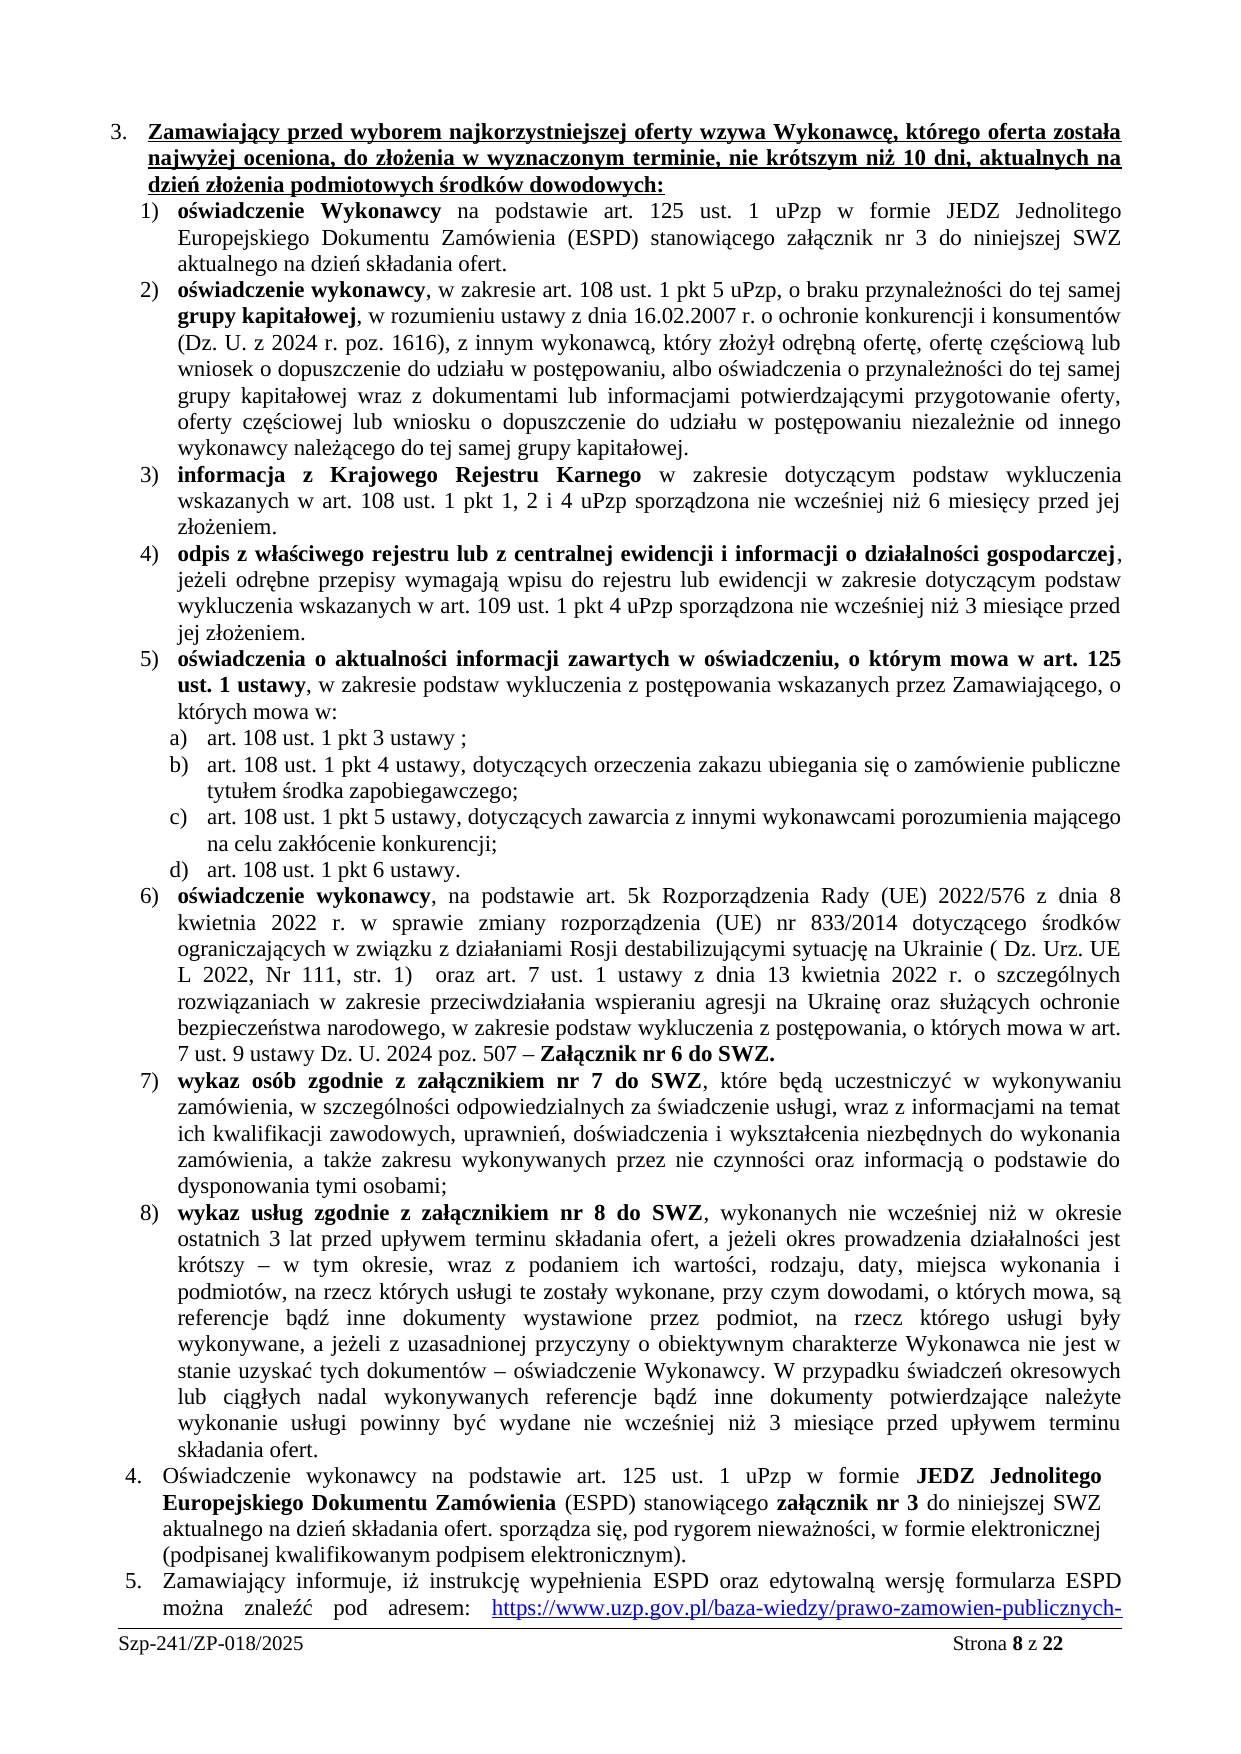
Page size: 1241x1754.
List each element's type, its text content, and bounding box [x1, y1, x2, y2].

list art. 108 ust. 1 pkt 5 ustawy, dotyczących zawarcia z innymi wykonawcami porozumienia mającego na celu zakłócenie konkurencji; [169, 803, 1122, 856]
list art. 108 ust. 1 pkt 6 ustawy. [169, 856, 1122, 882]
list odpis z właściwego rejestru lub z centralnej ewidencji i informacji o działalności gospodarczej, jeżeli odrębne przepisy wymagają wpisu do rejestru lub ewidencji w zakresie dotyczącym podstaw wykluczenia wskazanych w art. 109 ust. 1 pkt 4 uPzp sporządzona nie wcześniej niż 3 miesiące przed jej złożeniem. [140, 540, 1122, 645]
list informacja z Krajowego Rejestru Karnego w zakresie dotyczącym podstaw wykluczenia wskazanych w art. 108 ust. 1 pkt 1, 2 i 4 uPzp sporządzona nie wcześniej niż 6 miesięcy przed jej złożeniem. [140, 461, 1122, 540]
list wykaz usług zgodnie z załącznikiem nr 8 do SWZ, wykonanych nie wcześniej niż w okresie ostatnich 3 lat przed upływem terminu składania ofert, a jeżeli okres prowadzenia działalności jest krótszy – w tym okresie, wraz z podaniem ich wartości, rodzaju, daty, miejsca wykonania i podmiotów, na rzecz których usługi te zostały wykonane, przy czym dowodami, o których mowa, są referencje bądź inne dokumenty wystawione przez podmiot, na rzecz którego usługi były wykonywane, a jeżeli z uzasadnionej przyczyny o obiektywnym charakterze Wykonawca nie jest w stanie uzyskać tych dokumentów – oświadczenie Wykonawcy. W przypadku świadczeń okresowych lub ciągłych nadal wykonywanych referencje bądź inne dokumenty potwierdzające należyte wykonanie usługi powinny być wydane nie wcześniej niż 3 miesiące przed upływem terminu składania ofert. [140, 1199, 1122, 1462]
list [125, 1568, 1122, 1620]
list oświadczenie Wykonawcy na podstawie art. 125 ust. 1 uPzp w formie JEDZ Jednolitego Europejskiego Dokumentu Zamówienia (ESPD) stanowiącego załącznik nr 3 do niniejszej SWZ aktualnego na dzień składania ofert. [140, 197, 1122, 276]
list art. 108 ust. 1 pkt 3 ustawy ; [169, 724, 1122, 751]
list art. 108 ust. 1 pkt 4 ustawy, dotyczących orzeczenia zakazu ubiegania się o zamówienie publiczne tytułem środka zapobiegawczego; [169, 751, 1122, 803]
list oświadczenie wykonawcy, w zakresie art. 108 ust. 1 pkt 5 uPzp, o braku przynależności do tej samej grupy kapitałowej, w rozumieniu ustawy z dnia 16.02.2007 r. o ochronie konkurencji i konsumentów (Dz. U. z 2024 r. poz. 1616), z innym wykonawcą, który złożył odrębną ofertę, ofertę częściową lub wniosek o dopuszczenie do udziału w postępowaniu, albo oświadczenia o przynależności do tej samej grupy kapitałowej wraz z dokumentami lub informacjami potwierdzającymi przygotowanie oferty, oferty częściowej lub wniosku o dopuszczenie do udziału w postępowaniu niezależnie od innego wykonawcy należącego do tej samej grupy kapitałowej. [140, 276, 1122, 461]
list Zamawiający przed wyborem najkorzystniejszej oferty wzywa Wykonawcę, którego oferta została najwyżej oceniona, do złożenia w wyznaczonym terminie, nie krótszym niż 10 dni, aktualnych na dzień złożenia podmiotowych środków dowodowych: [110, 118, 1122, 197]
list oświadczenie wykonawcy, na podstawie art. 5k Rozporządzenia Rady (UE) 2022/576 z dnia 8 kwietnia 2022 r. w sprawie zmiany rozporządzenia (UE) nr 833/2014 dotyczącego środków ograniczających w związku z działaniami Rosji destabilizującymi sytuację na Ukrainie ( Dz. Urz. UE L 2022, Nr 111, str. 1) oraz art. 7 ust. 1 ustawy z dnia 13 kwietnia 2022 r. o szczególnych rozwiązaniach w zakresie przeciwdziałania wspieraniu agresji na Ukrainę oraz służących ochronie bezpieczeństwa narodowego, w zakresie podstaw wykluczenia z postępowania, o których mowa w art. 7 ust. 9 ustawy Dz. U. 2024 poz. 507 – Załącznik nr 6 do SWZ. [140, 882, 1122, 1067]
list Oświadczenie wykonawcy na podstawie art. 125 ust. 1 uPzp w formie JEDZ Jednolitego Europejskiego Dokumentu Zamówienia (ESPD) stanowiącego załącznik nr 3 do niniejszej SWZ aktualnego na dzień składania ofert. sporządza się, pod rygorem nieważności, w formie elektronicznej (podpisanej kwalifikowanym podpisem elektronicznym). [125, 1462, 1102, 1568]
list wykaz osób zgodnie z załącznikiem nr 7 do SWZ, które będą uczestniczyć w wykonywaniu zamówienia, w szczególności odpowiedzialnych za świadczenie usługi, wraz z informacjami na temat ich kwalifikacji zawodowych, uprawnień, doświadczenia i wykształcenia niezbędnych do wykonania zamówienia, a także zakresu wykonywanych przez nie czynności oraz informacją o podstawie do dysponowania tymi osobami; [140, 1067, 1122, 1199]
list oświadczenia o aktualności informacji zawartych w oświadczeniu, o którym mowa w art. 125 ust. 1 ustawy, w zakresie podstaw wykluczenia z postępowania wskazanych przez Zamawiającego, o których mowa w: [140, 645, 1122, 724]
